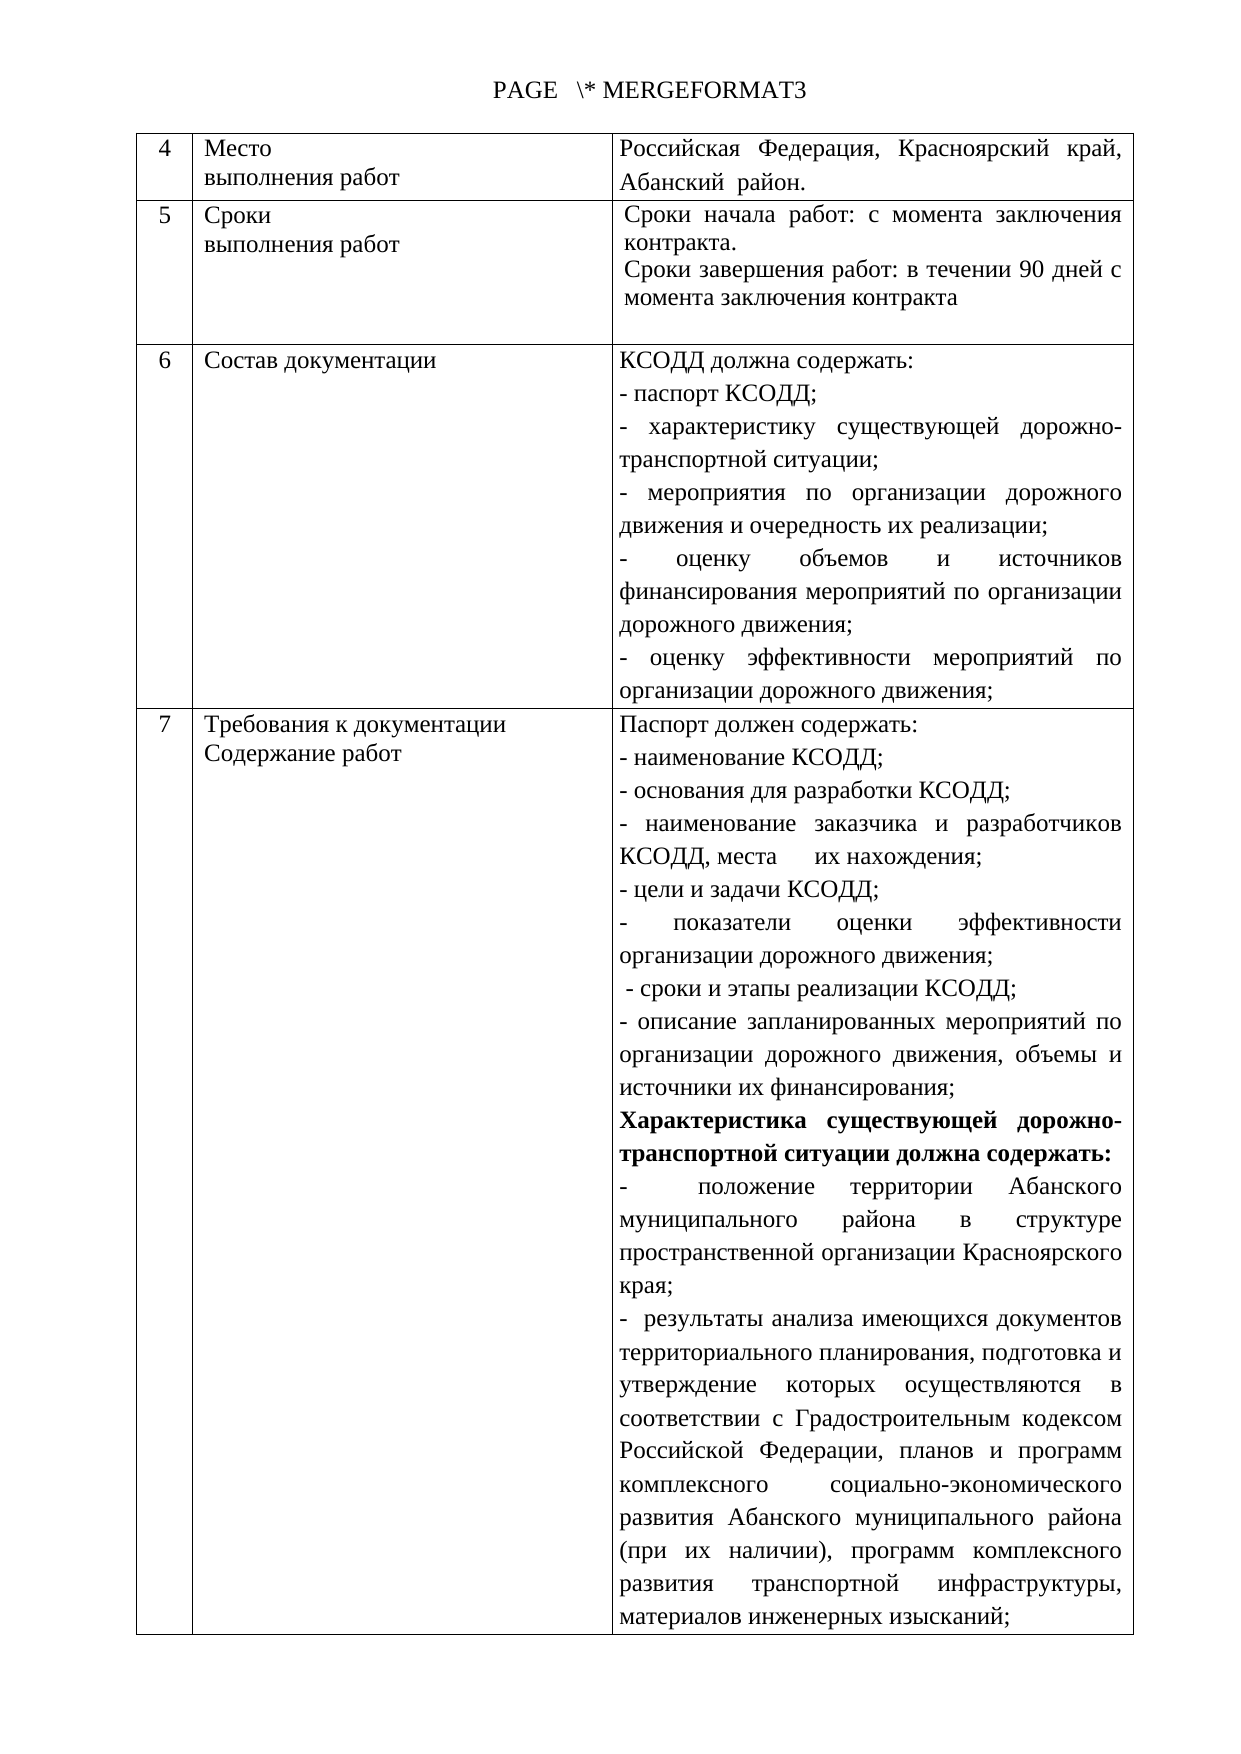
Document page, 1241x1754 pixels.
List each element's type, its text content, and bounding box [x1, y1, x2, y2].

table_cell 5 [137, 201, 192, 344]
table_cell 4 [137, 134, 192, 199]
table_cell Состав документации [193, 345, 612, 708]
table_cell КСОДД должна содержать: - паспорт КСОДД; - характеристику существующей дорожно-транспортной ситуации; - мероприятия по организации дорожного движения и очередность их реализации; - оценку объемов и источников финансирования мероприятий по организации дорожного движения; - оценку эффективности мероприятий по организации дорожного движения; [613, 345, 1133, 708]
table_cell Место выполнения работ [193, 134, 612, 199]
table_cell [193, 709, 612, 1634]
table_cell Сроки начала работ: с момента заключения контракта. Сроки завершения работ: в течении 90 дней с момента заключения контракта [613, 201, 1133, 344]
table_cell Сроки выполнения работ [193, 201, 612, 344]
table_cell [613, 709, 1133, 1634]
table_cell 7 [137, 709, 192, 1634]
table_cell 6 [137, 345, 192, 708]
table_cell Российская Федерация, Красноярский край, Абанский район. [613, 134, 1133, 199]
